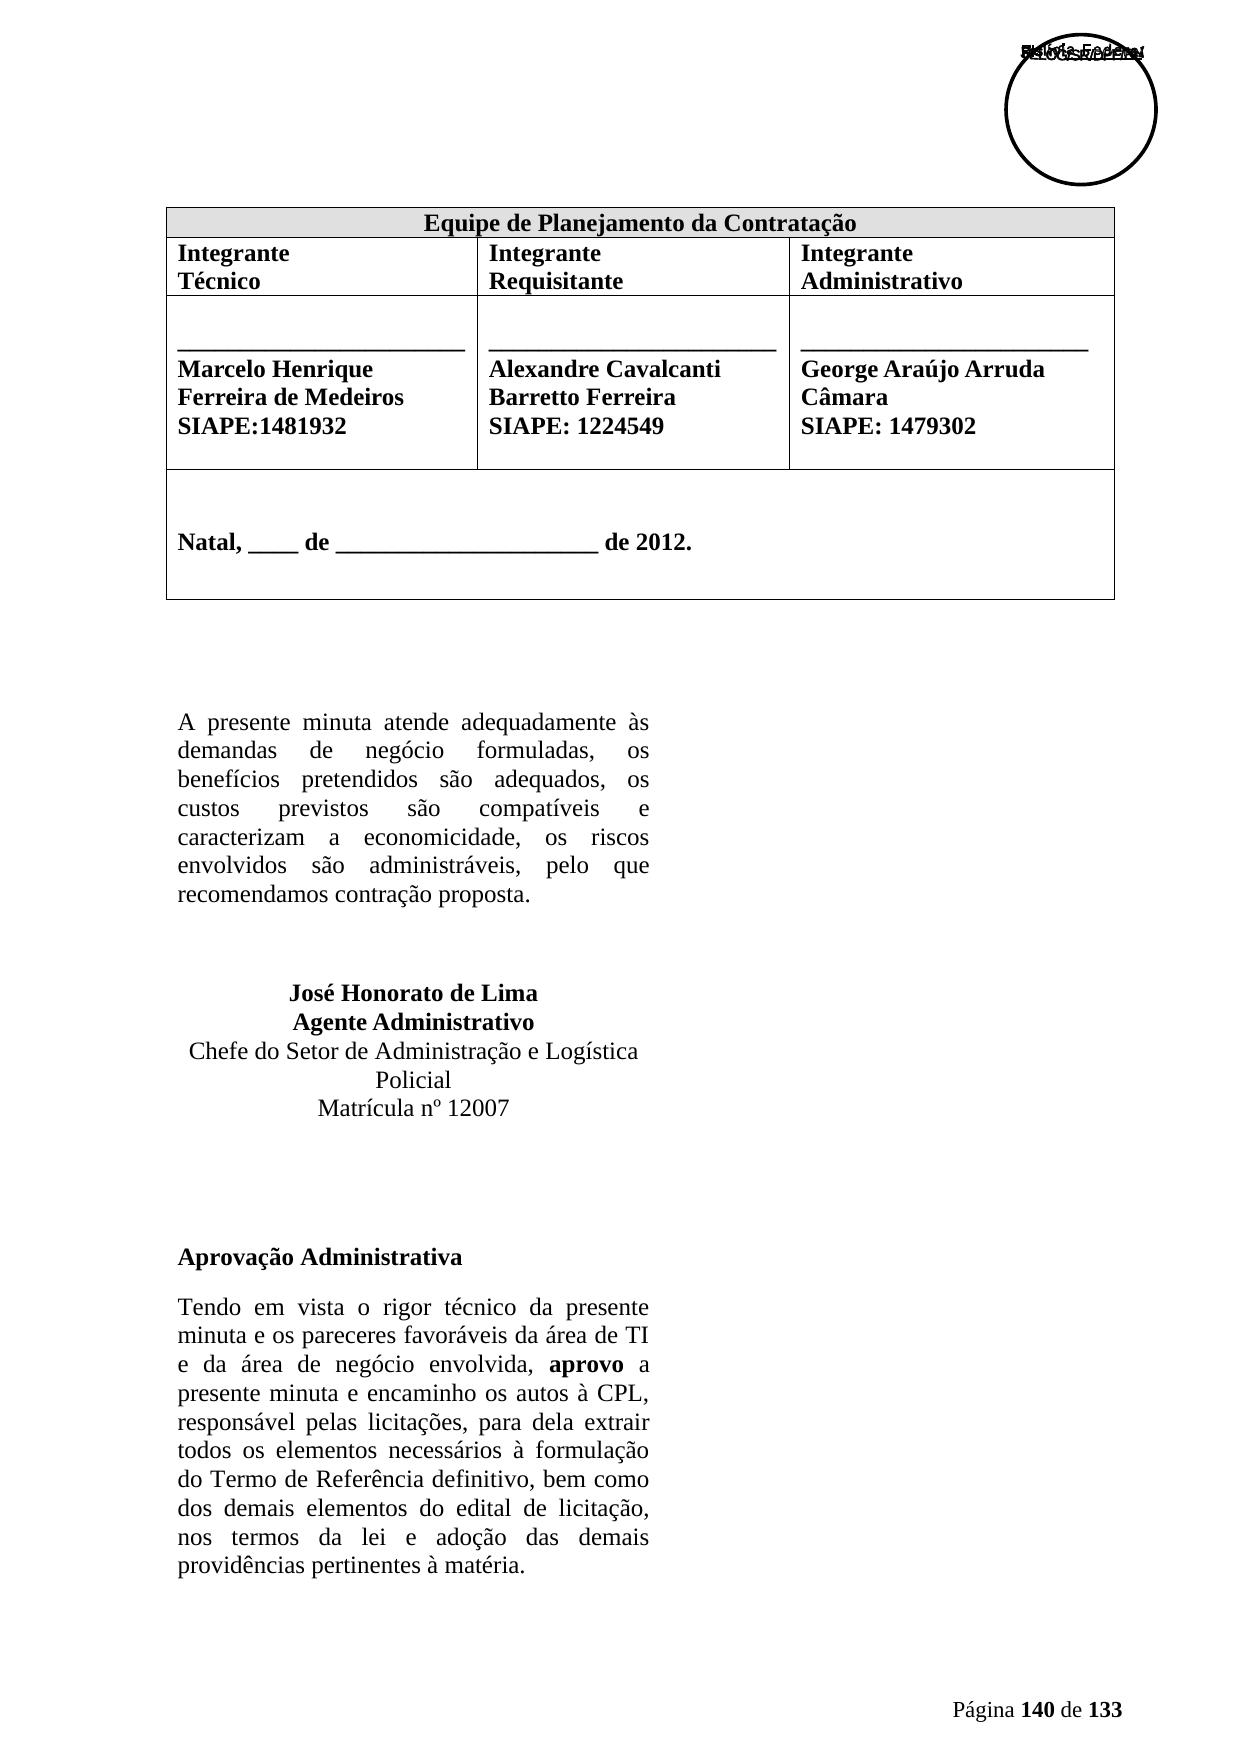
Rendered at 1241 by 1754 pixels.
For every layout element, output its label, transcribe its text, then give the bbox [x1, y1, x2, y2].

text Chefe do Setor de Administração e Logística Policial [177, 1036, 649, 1093]
text Tendo em vista o rigor técnico da presente minuta e os pareceres favoráveis da área de TI e da área de negócio envolvida, aprovo a presente minuta e encaminho os autos à CPL, responsável pelas licitações, para dela extrair todos os elementos necessários à formulação do Termo de Referência definitivo, bem como dos demais elementos do edital de licitação, nos termos da lei e adoção das demais providências pertinentes à matéria. [177, 1292, 649, 1579]
text A presente minuta atende adequadamente às demandas de negócio formuladas, os benefícios pretendidos são adequados, os custos previstos são compatíveis e caracterizam a economicidade, os riscos envolvidos são administráveis, pelo que recomendamos contração proposta. [177, 707, 649, 908]
table_cell _______________________ George Araújo Arruda Câmara SIAPE: 1479302 [790, 296, 1114, 469]
table_cell Integrante Requisitante [478, 238, 789, 295]
table_cell Natal, ____ de _____________________ de 2012. [167, 470, 1114, 599]
text Agente Administrativo [177, 1007, 649, 1036]
table_cell Integrante Administrativo [790, 238, 1114, 295]
table_cell Integrante Técnico [167, 238, 477, 295]
text José Honorato de Lima [177, 978, 649, 1007]
text Aprovação Administrativa [177, 1242, 649, 1271]
table_header Equipe de Planejamento da Contratação [167, 208, 1114, 237]
text Matrícula nº 12007 [177, 1093, 649, 1122]
table_cell _______________________ Marcelo Henrique Ferreira de Medeiros SIAPE:1481932 [167, 296, 477, 469]
table_cell _______________________ Alexandre Cavalcanti Barretto Ferreira SIAPE: 1224549 [478, 296, 789, 469]
